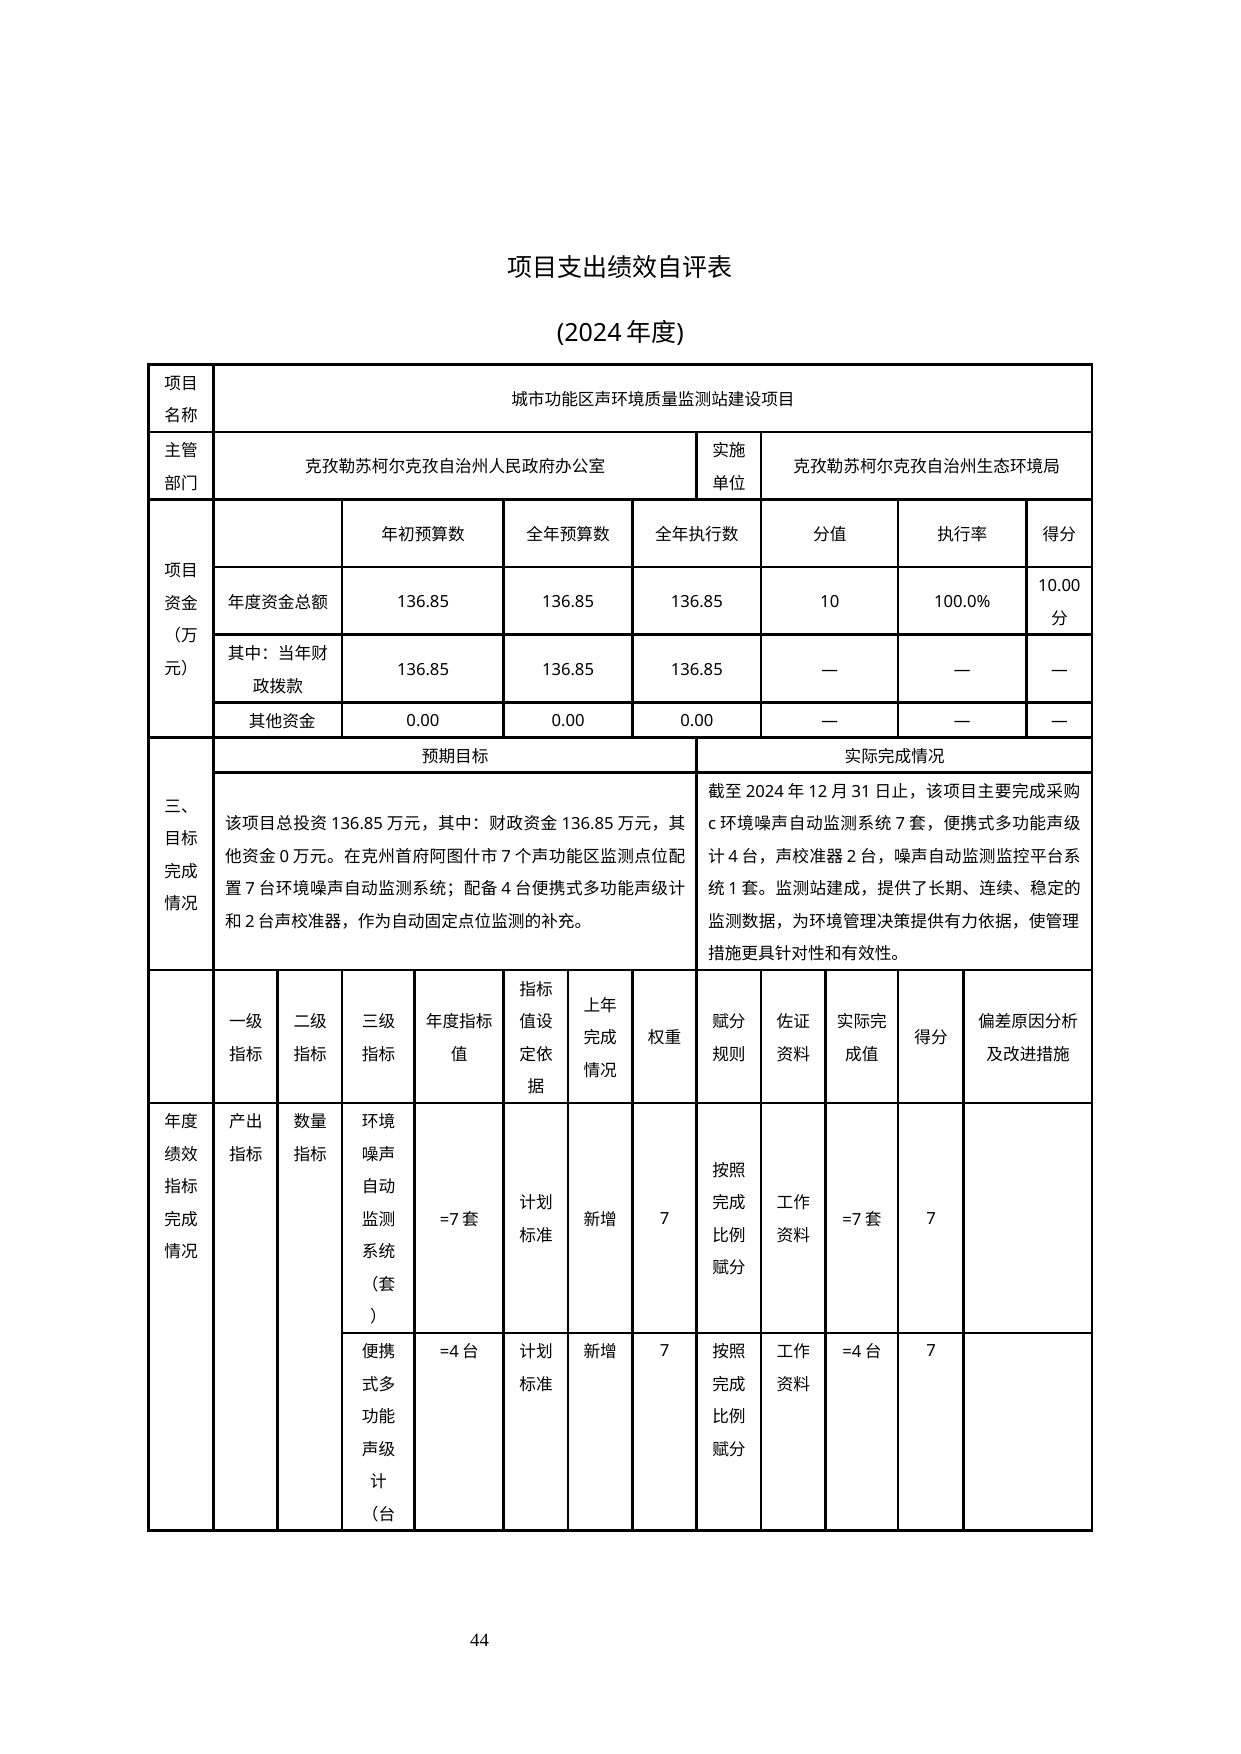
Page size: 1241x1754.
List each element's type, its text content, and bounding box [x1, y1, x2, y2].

table_cell 上年完成情况 [569, 971, 631, 1101]
table_cell 克孜勒苏柯尔克孜自治州人民政府办公室 [215, 433, 695, 498]
table_cell 一级指标 [215, 971, 276, 1101]
table_cell 年初预算数 [343, 501, 502, 566]
table_cell — [762, 704, 897, 736]
table_cell — [1028, 704, 1091, 736]
table_cell 环境噪声自动监测系统（套） [343, 1104, 413, 1331]
table_cell [965, 1104, 1091, 1331]
table_cell 便携式多功能声级计（台） [343, 1334, 413, 1529]
table_cell 其中：当年财政拨款 [215, 636, 341, 701]
table_cell 136.85 [505, 636, 631, 701]
table_cell (2024年度) [148, 298, 1092, 363]
table_cell 计划标准 [505, 1334, 567, 1529]
table_cell 项目名称 [150, 366, 212, 431]
table_cell 执行率 [899, 501, 1025, 566]
table_cell =7套 [416, 1104, 502, 1331]
table_cell 10.00分 [1028, 568, 1091, 633]
table_cell 二级指标 [279, 971, 341, 1101]
table_cell 新增 [569, 1334, 631, 1529]
table_cell 数量指标 [279, 1104, 341, 1529]
table_header 项目支出绩效自评表 [148, 233, 1092, 298]
table_cell 136.85 [343, 636, 502, 701]
table_cell — [1028, 636, 1091, 701]
table_cell 7 [899, 1104, 962, 1331]
table_cell 工作资料 [762, 1104, 824, 1331]
table_cell 全年执行数 [634, 501, 760, 566]
table_cell 实际完成情况 [698, 739, 1091, 771]
table_cell 赋分规则 [698, 971, 760, 1101]
table_cell 工作资料 [762, 1334, 824, 1529]
table_cell 产出指标 [215, 1104, 276, 1529]
table_cell [965, 1334, 1091, 1529]
table_cell 主管部门 [150, 433, 212, 498]
table_cell 该项目总投资136.85万元，其中：财政资金136.85万元，其他资金0万元。在克州首府阿图什市7个声功能区监测点位配置7台环境噪声自动监测系统；配备4台便携式多功能声级计和2台声校准器，作为自动固定点位监测的补充。 [215, 774, 695, 969]
table_cell =4台 [416, 1334, 502, 1529]
table_cell 城市功能区声环境质量监测站建设项目 [215, 366, 1091, 431]
table_cell 年度绩效指标完成情况 [150, 1104, 212, 1529]
table_cell 0.00 [634, 704, 760, 736]
table_cell 得分 [1028, 501, 1091, 566]
table_cell — [899, 704, 1025, 736]
table_cell — [899, 636, 1025, 701]
table_cell 截至2024年12月31日止，该项目主要完成采购c环境噪声自动监测系统7套，便携式多功能声级计4台，声校准器2台，噪声自动监测监控平台系统1套。监测站建成，提供了长期、连续、稳定的监测数据，为环境管理决策提供有力依据，使管理措施更具针对性和有效性。 [698, 774, 1091, 969]
table_cell 三、目标完成情况 [150, 739, 212, 969]
table_cell 指标值设定依据 [505, 971, 567, 1101]
table_cell [215, 501, 341, 566]
table_cell =7套 [827, 1104, 897, 1331]
table_cell 权重 [634, 971, 695, 1101]
table_cell 年度指标值 [416, 971, 502, 1101]
table_cell 按照完成比例赋分 [698, 1334, 760, 1529]
table_cell =4台 [827, 1334, 897, 1529]
table_cell 136.85 [505, 568, 631, 633]
table_cell 0.00 [505, 704, 631, 736]
table_cell 佐证资料 [762, 971, 824, 1101]
table_cell 0.00 [343, 704, 502, 736]
table_cell 得分 [899, 971, 962, 1101]
table_cell 7 [634, 1104, 695, 1331]
table_cell 项目资金 （万元） [150, 501, 212, 736]
table_cell 年度资金总额 [215, 568, 341, 633]
table_cell 新增 [569, 1104, 631, 1331]
table_cell 其他资金 [215, 704, 341, 736]
table_cell 计划标准 [505, 1104, 567, 1331]
table_cell 三级指标 [343, 971, 413, 1101]
table_cell 预期目标 [215, 739, 695, 771]
table_cell 136.85 [343, 568, 502, 633]
table_cell 136.85 [634, 636, 760, 701]
table_cell — [762, 636, 897, 701]
table_cell 实施单位 [698, 433, 760, 498]
table_cell 10 [762, 568, 897, 633]
table_cell 实际完成值 [827, 971, 897, 1101]
table_cell 136.85 [634, 568, 760, 633]
table_cell 全年预算数 [505, 501, 631, 566]
table_cell 7 [634, 1334, 695, 1529]
table_cell 100.0% [899, 568, 1025, 633]
table_cell 偏差原因分析及改进措施 [965, 971, 1091, 1101]
table_cell 分值 [762, 501, 897, 566]
table_cell 按照完成比例赋分 [698, 1104, 760, 1331]
table_cell [150, 971, 212, 1101]
table_cell 7 [899, 1334, 962, 1529]
table_cell 克孜勒苏柯尔克孜自治州生态环境局 [762, 433, 1091, 498]
